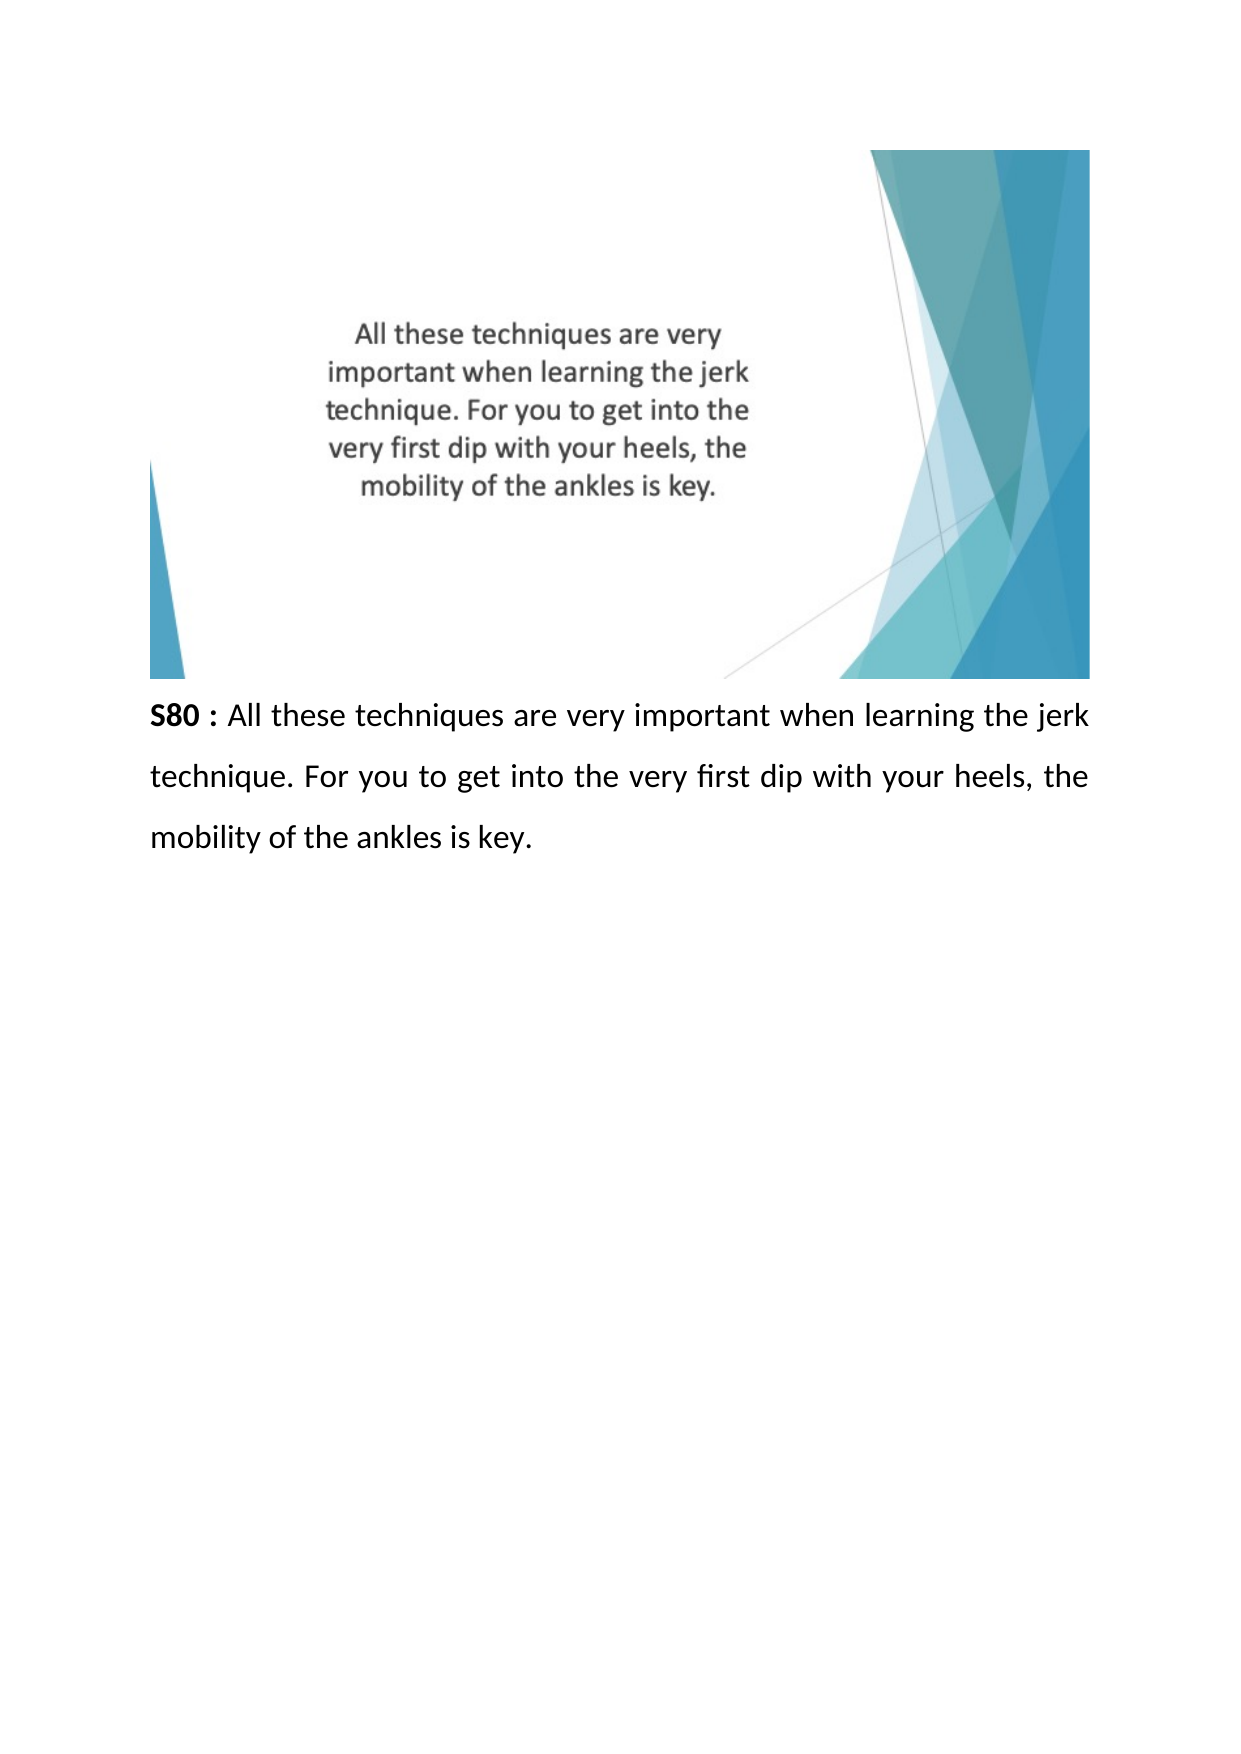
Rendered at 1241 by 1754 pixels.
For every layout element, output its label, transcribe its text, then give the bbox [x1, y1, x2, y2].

picture [150, 150, 1090, 679]
text S80 : All these techniques are very important when learning the jerk technique. For you to get into the very first dip with your heels, the mobility of the ankles is key. [150, 694, 1090, 857]
